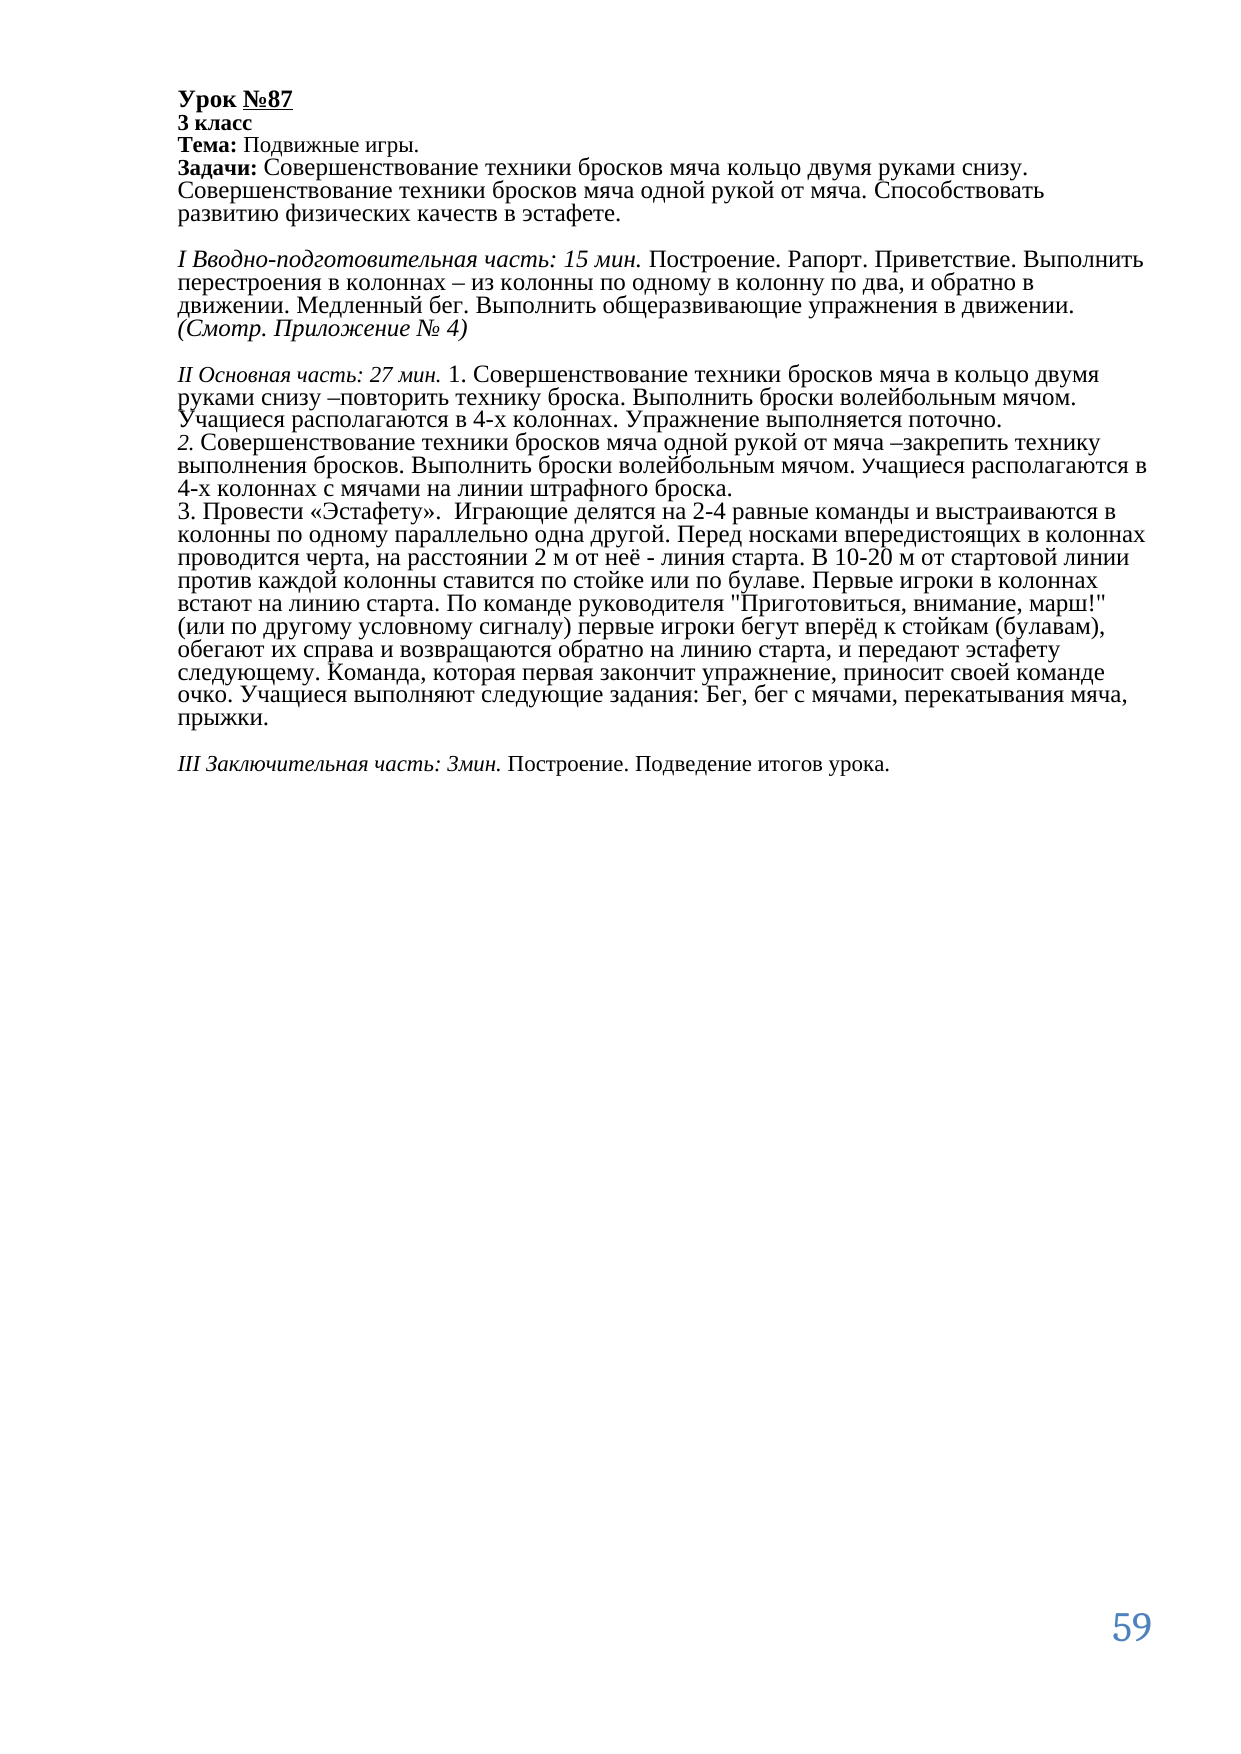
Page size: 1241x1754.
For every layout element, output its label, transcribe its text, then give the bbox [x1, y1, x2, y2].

text 3. Провести «Эстафету». Играющие делятся на 2-4 равные команды и выстраиваются в колонны по одному параллельно одна другой. Перед носками впередистоящих в колоннах проводится черта, на расстоянии 2 м от неё - линия старта. В 10-20 м от стартовой линии против каждой колонны ставится по стойке или по булаве. Первые игроки в колоннах встают на линию старта. По команде руководителя "Приготовиться, внимание, марш!" (или по другому условному сигналу) первые игроки бегут вперёд к стойкам (булавам), обегают их справа и возвращаются обратно на линию старта, и передают эстафету следующему. Команда, которая первая закончит упражнение, приносит своей команде очко. Учащиеся выполняют следующие задания: Бег, бег с мячами, перекатывания мяча, прыжки. [177, 501, 1152, 730]
text 3 класс [177, 112, 1152, 134]
text I Вводно-подготовительная часть: 15 мин. Построение. Рапорт. Приветствие. Выполнить перестроения в колоннах – из колонны по одному в колонну по два, и обратно в движении. Медленный бег. Выполнить общеразвивающие упражнения в движении. (Смотр. Приложение № 4) [177, 249, 1152, 341]
text Задачи: Совершенствование техники бросков мяча кольцо двумя руками снизу. Совершенствование техники бросков мяча одной рукой от мяча. Способствовать развитию физических качеств в эстафете. [177, 157, 1152, 226]
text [177, 89, 1152, 112]
text 2. Совершенствование техники бросков мяча одной рукой от мяча –закрепить технику выполнения бросков. Выполнить броски волейбольным мячом. Учащиеся располагаются в 4-х колоннах с мячами на линии штрафного броска. [177, 432, 1152, 501]
text Тема: Подвижные игры. [177, 134, 1152, 157]
text III Заключительная часть: 3мин. Построение. Подведение итогов урока. [177, 753, 1152, 776]
text II Основная часть: 27 мин. 1. Совершенствование техники бросков мяча в кольцо двумя руками снизу –повторить технику броска. Выполнить броски волейбольным мячом. Учащиеся располагаются в 4-х колоннах. Упражнение выполняется поточно. [177, 364, 1152, 432]
